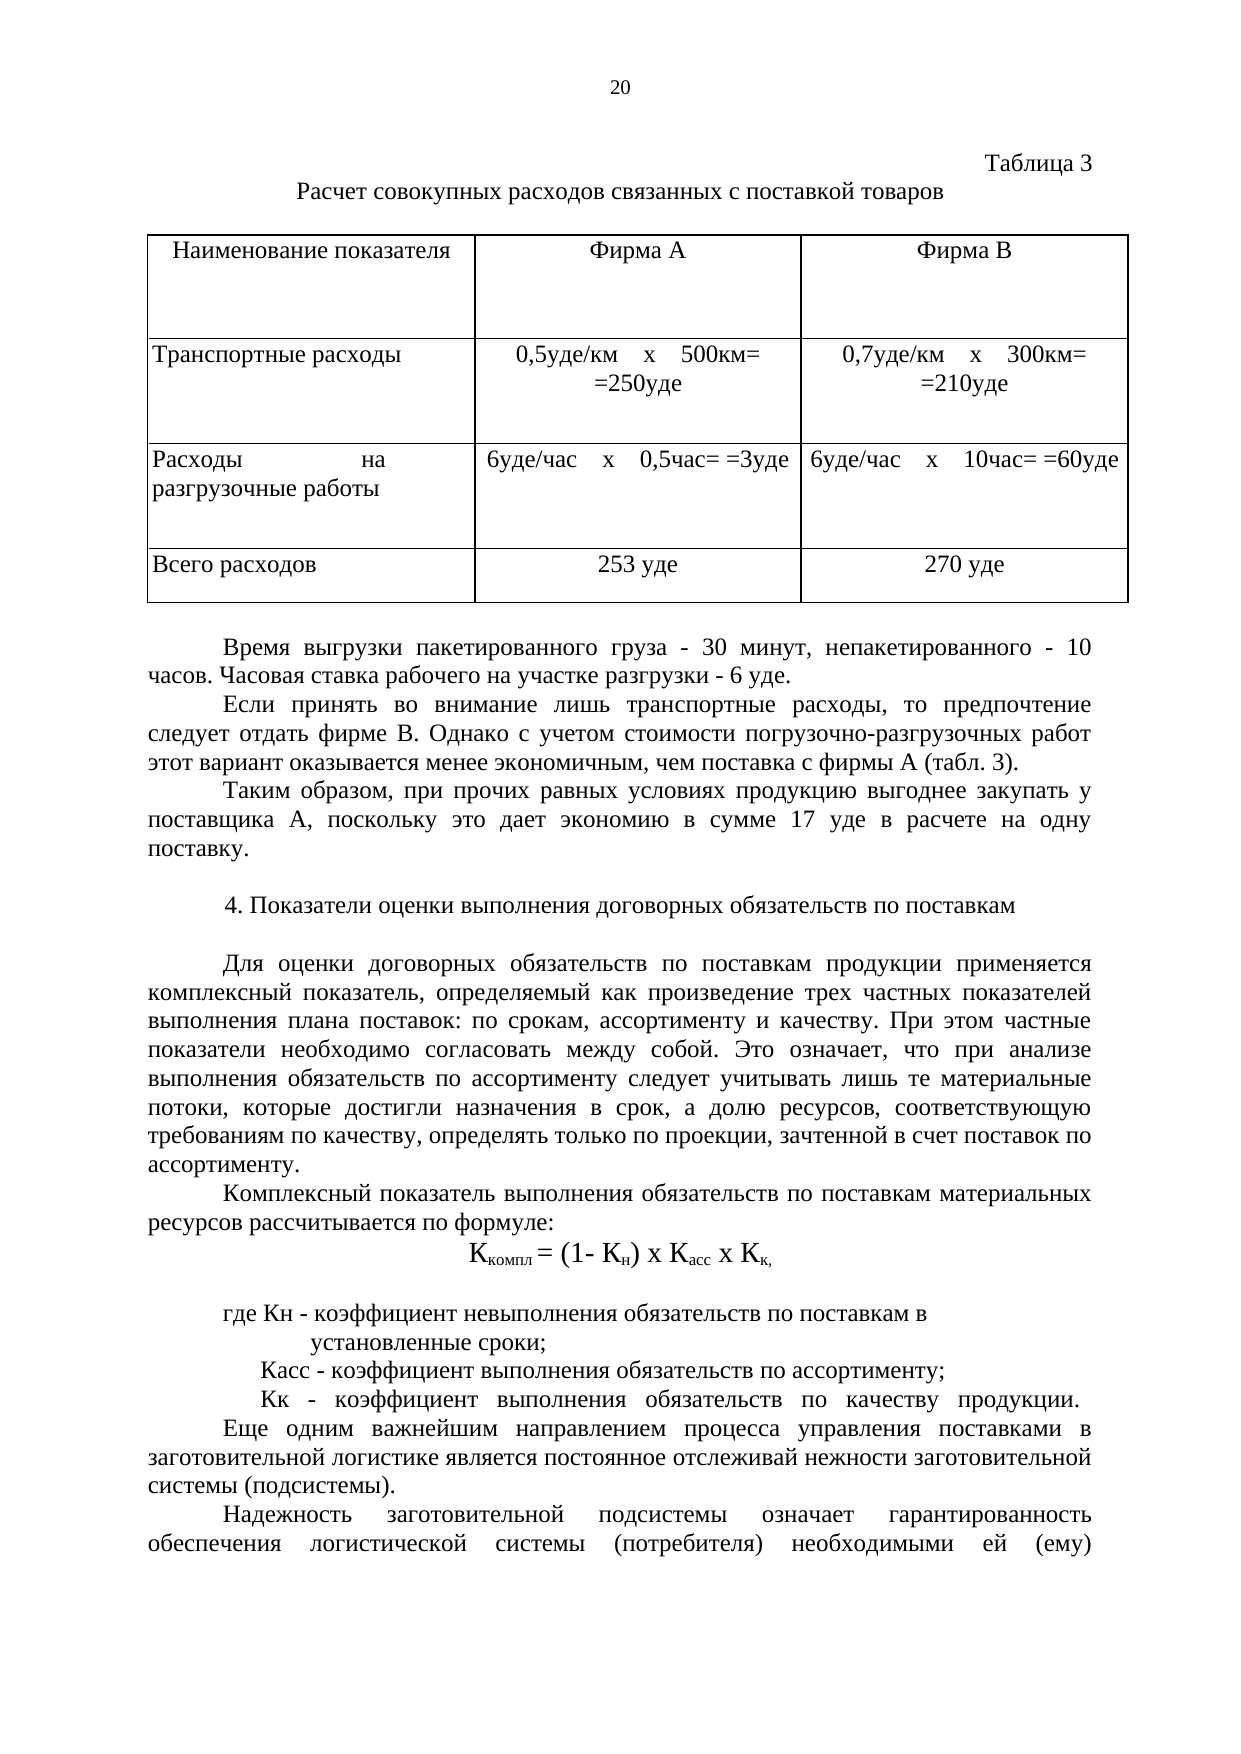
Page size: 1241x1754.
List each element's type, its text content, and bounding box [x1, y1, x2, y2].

table_cell 270 уде [802, 549, 1127, 601]
text Таким образом, при прочих равных условиях продукцию выгоднее закупать у поставщика А, поскольку это дает экономию в сумме 17 уде в расчете на одну поставку. [148, 776, 1092, 862]
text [148, 1499, 1092, 1557]
table_cell 6уде/час х 10час= =60уде [802, 444, 1127, 547]
text Кк - коэффициент выполнения обязательств по качеству продукции. [148, 1384, 1092, 1413]
table_cell 6уде/час х 0,5час= =3уде [476, 444, 800, 547]
text Расчет совокупных расходов связанных с поставкой товаров [148, 176, 1092, 205]
text Комплексный показатель выполнения обязательств по поставкам материальных ресурсов рассчитывается по формуле: [148, 1178, 1092, 1236]
table_cell Расходы на разгрузочные работы [148, 444, 474, 547]
table_header Наименование показателя [148, 236, 474, 337]
table_cell 0,7уде/км х 300км= =210уде [802, 339, 1127, 442]
table_header Фирма В [802, 236, 1127, 337]
text Еще одним важнейшим направлением процесса управления поставками в заготовительной логистике является постоянное отслеживай нежности заготовительной системы (подсистемы). [148, 1413, 1092, 1499]
text где Кн - коэффициент невыполнения обязательств по поставкам в [148, 1298, 1092, 1327]
text установленные сроки; [148, 1327, 1092, 1355]
table_cell 0,5уде/км х 500км= =250уде [476, 339, 800, 442]
table_header Фирма А [476, 236, 800, 337]
text Таблица 3 [148, 148, 1092, 176]
text Для оценки договорных обязательств по поставкам продукции применяется комплексный показатель, определяемый как произведение трех частных показателей выполнения плана поставок: по срокам, ассортименту и качеству. При этом частные показатели необходимо согласовать между собой. Это означает, что при анализе выполнения обязательств по ассортименту следует учитывать лишь те материальные потоки, которые достигли назначения в срок, а долю ресурсов, соответствующую требованиям по качеству, определять только по проекции, зачтенной в счет поставок по ассортименту. [148, 948, 1092, 1178]
table_cell Всего расходов [148, 549, 474, 601]
text Время выгрузки пакетированного груза - 30 минут, непакетированного - 10 часов. Часовая ставка рабочего на участке разгрузки - 6 уде. [148, 632, 1092, 689]
table_cell Транспортные расходы [148, 339, 474, 442]
text Касс - коэффициент выполнения обязательств по ассортименту; [220, 1355, 1092, 1384]
text 4. Показатели оценки выполнения договорных обязательств по поставкам [148, 891, 1092, 919]
table_cell 253 уде [476, 549, 800, 601]
text Если принять во внимание лишь транспортные расходы, то предпочтение следует отдать фирме В. Однако с учетом стоимости погрузочно-разгрузочных работ этот вариант оказывается менее экономичным, чем поставка с фирмы А (табл. 3). [148, 689, 1092, 776]
text Ккомпл = (1- Кн) х Касс х Кк, [148, 1236, 1092, 1269]
